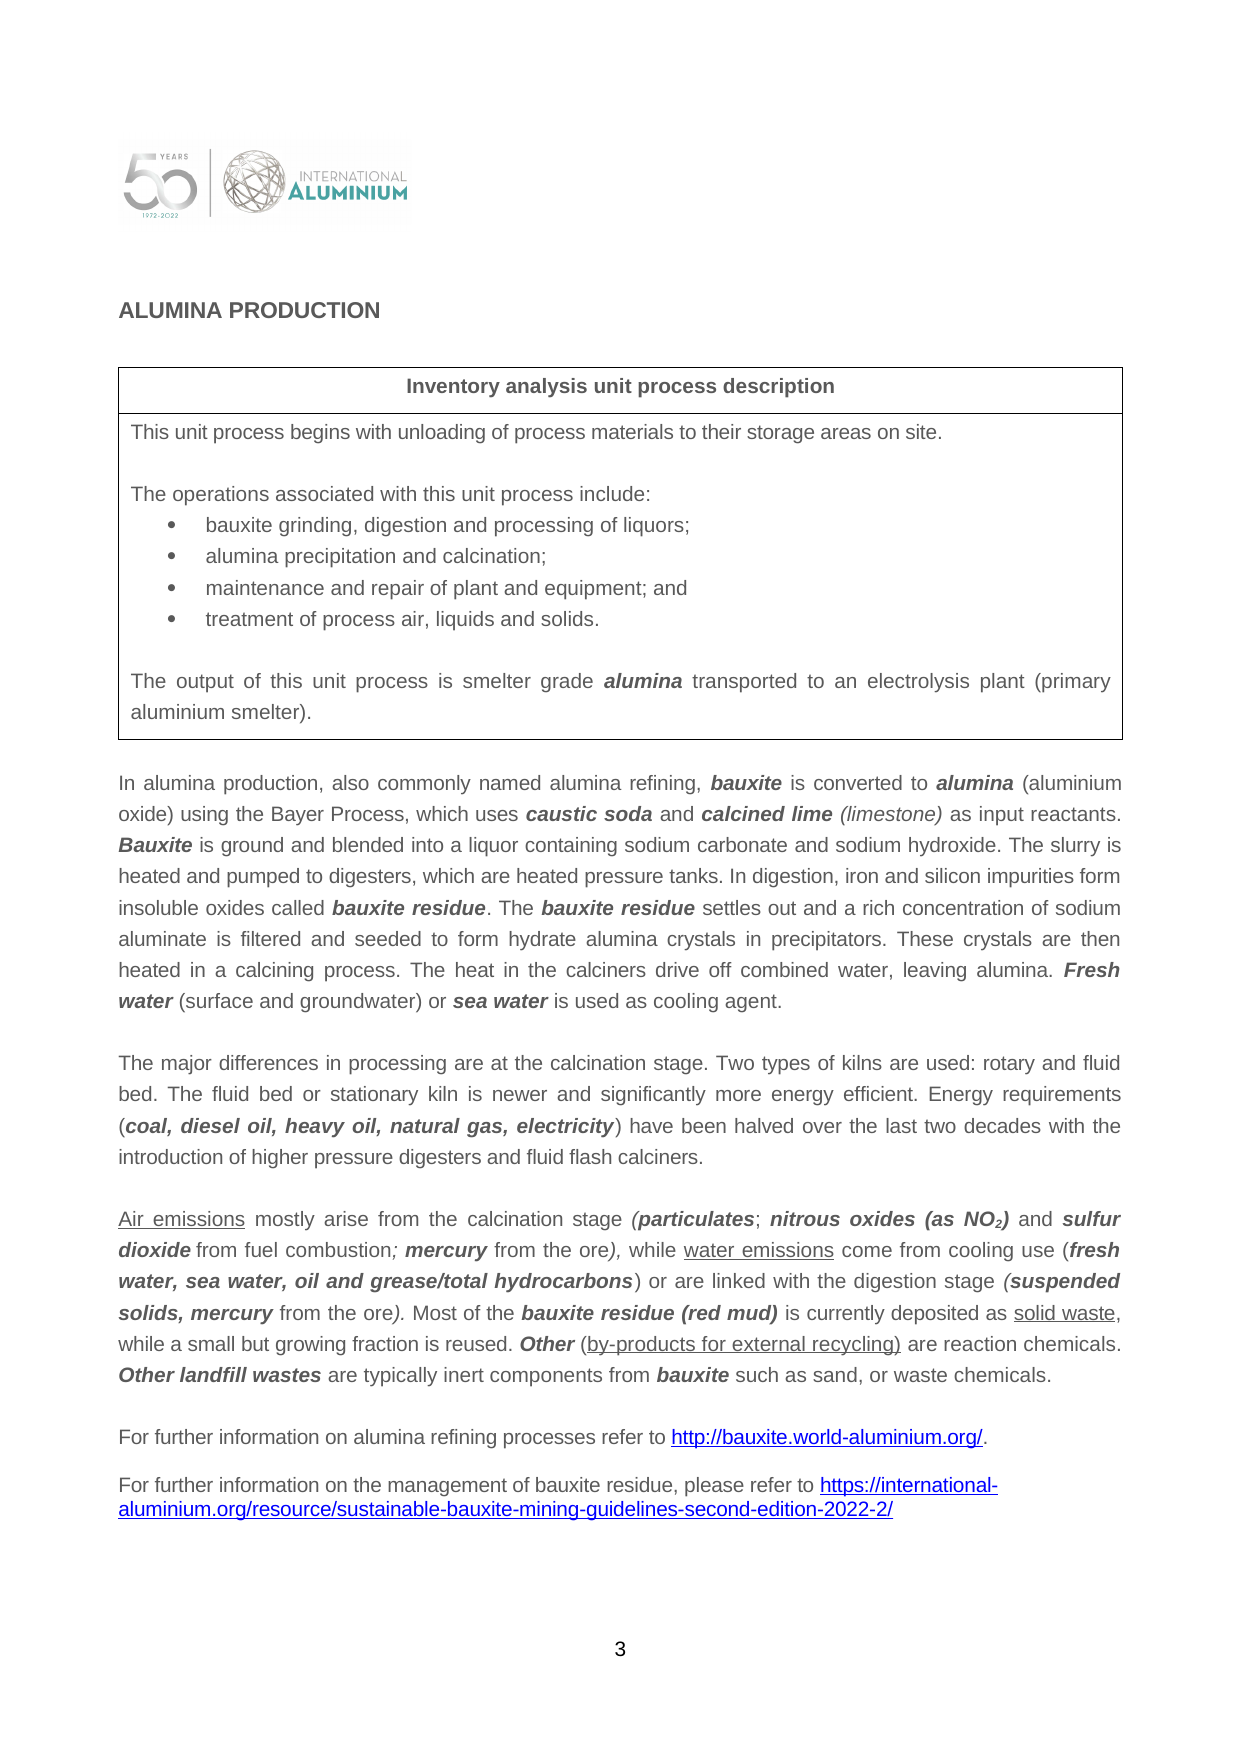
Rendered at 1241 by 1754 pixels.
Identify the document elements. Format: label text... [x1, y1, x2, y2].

text In alumina production, also commonly named alumina refining, bauxite is converted to alumina (aluminium oxide) using the Bayer Process, which uses caustic soda and calcined lime (limestone) as input reactants. Bauxite is ground and blended into a liquor containing sodium carbonate and sodium hydroxide. The slurry is heated and pumped to digesters, which are heated pressure tanks. In digestion, iron and silicon impurities form insoluble oxides called bauxite residue. The bauxite residue settles out and a rich concentration of sodium aluminate is filtered and seeded to form hydrate alumina crystals in precipitators. These crystals are then heated in a calcining process. The heat in the calciners drive off combined water, leaving alumina. Fresh water (surface and groundwater) or sea water is used as cooling agent. [118, 771, 1122, 1013]
text For further information on the management of bauxite residue, please refer to https://international-aluminium.org/resource/sustainable-bauxite-mining-guidelines-second-edition-2022-2/ [118, 1473, 1122, 1521]
text For further information on alumina refining processes refer to http://bauxite.world-aluminium.org/. [118, 1425, 1122, 1449]
table_header Inventory analysis unit process description [119, 368, 1122, 412]
picture [118, 132, 412, 232]
text The major differences in processing are at the calcination stage. Two types of kilns are used: rotary and fluid bed. The fluid bed or stationary kiln is newer and significantly more energy efficient. Energy requirements (coal, diesel oil, heavy oil, natural gas, electricity) have been halved over the last two decades with the introduction of higher pressure digesters and fluid flash calciners. [118, 1051, 1122, 1168]
text Air emissions mostly arise from the calcination stage (particulates; nitrous oxides (as NO2) and sulfur dioxide from fuel combustion; mercury from the ore), while water emissions come from cooling use (fresh water, sea water, oil and grease/total hydrocarbons) or are linked with the digestion stage (suspended solids, mercury from the ore). Most of the bauxite residue (red mud) is currently deposited as solid waste, while a small but growing fraction is reused. Other (by-products for external recycling) are reaction chemicals. Other landfill wastes are typically inert components from bauxite such as sand, or waste chemicals. [118, 1207, 1122, 1387]
table_cell This unit process begins with unloading of process materials to their storage areas on site. The operations associated with this unit process include: bauxite grinding, digestion and processing of liquors; alumina precipitation and calcination; maintenance and repair of plant and equipment; and treatment of process air, liquids and solids. The output of this unit process is smelter grade alumina transported to an electrolysis plant (primary aluminium smelter). [119, 414, 1122, 739]
text ALUMINA PRODUCTION [118, 297, 1122, 323]
